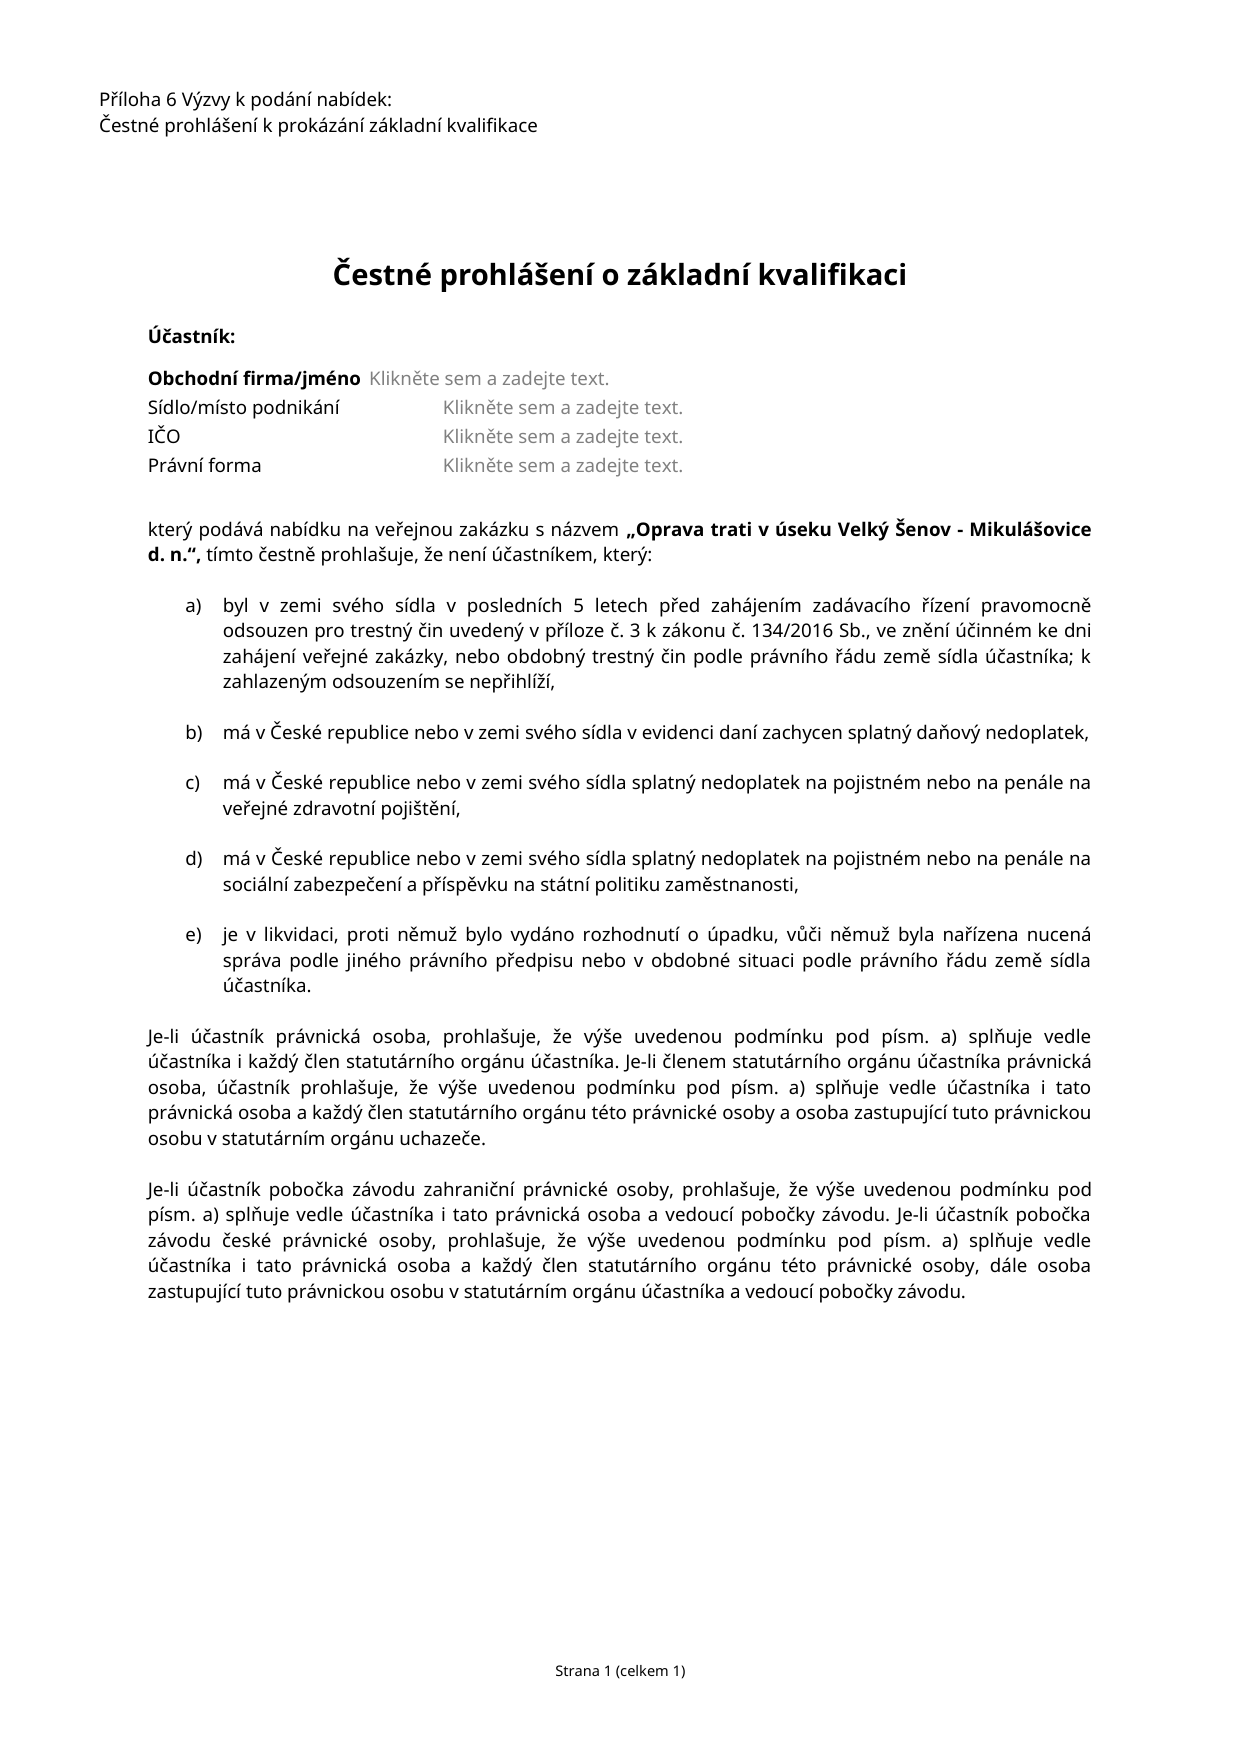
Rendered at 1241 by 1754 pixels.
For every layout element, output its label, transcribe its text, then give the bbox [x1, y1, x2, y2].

text Právní forma [148, 449, 1093, 478]
list je v likvidaci, proti němuž bylo vydáno rozhodnutí o úpadku, vůči němuž byla nařízena nucená správa podle jiného právního předpisu nebo v obdobné situaci podle právního řádu země sídla účastníka. [185, 922, 1093, 998]
text Je-li účastník právnická osoba, prohlašuje, že výše uvedenou podmínku pod písm. a) splňuje vedle účastníka i každý člen statutárního orgánu účastníka. Je-li členem statutárního orgánu účastníka právnická osoba, účastník prohlašuje, že výše uvedenou podmínku pod písm. a) splňuje vedle účastníka i tato právnická osoba a každý člen statutárního orgánu této právnické osoby a osoba zastupující tuto právnickou osobu v statutárním orgánu uchazeče. [148, 1023, 1093, 1151]
text Účastník: [148, 318, 1093, 349]
text IČO [148, 420, 1093, 449]
text Sídlo/místo podnikání [148, 391, 1093, 420]
list byl v zemi svého sídla v posledních 5 letech před zahájením zadávacího řízení pravomocně odsouzen pro trestný čin uvedený v příloze č. 3 k zákonu č. 134/2016 Sb., ve znění účinném ke dni zahájení veřejné zakázky, nebo obdobný trestný čin podle právního řádu země sídla účastníka; k zahlazeným odsouzením se nepřihlíží, [185, 592, 1093, 694]
list má v České republice nebo v zemi svého sídla splatný nedoplatek na pojistném nebo na penále na sociální zabezpečení a příspěvku na státní politiku zaměstnanosti, [185, 846, 1093, 897]
text který podává nabídku na veřejnou zakázku s názvem „Oprava trati v úseku Velký Šenov - Mikulášovice d. n.“, tímto čestně prohlašuje, že není účastníkem, který: [148, 516, 1093, 567]
text Je-li účastník pobočka závodu zahraniční právnické osoby, prohlašuje, že výše uvedenou podmínku pod písm. a) splňuje vedle účastníka i tato právnická osoba a vedoucí pobočky závodu. Je-li účastník pobočka závodu české právnické osoby, prohlašuje, že výše uvedenou podmínku pod písm. a) splňuje vedle účastníka i tato právnická osoba a každý člen statutárního orgánu této právnické osoby, dále osoba zastupující tuto právnickou osobu v statutárním orgánu účastníka a vedoucí pobočky závodu. [148, 1176, 1093, 1304]
list má v České republice nebo v zemi svého sídla splatný nedoplatek na pojistném nebo na penále na veřejné zdravotní pojištění, [185, 769, 1093, 821]
title Čestné prohlášení o základní kvalifikaci [148, 254, 1093, 293]
list má v České republice nebo v zemi svého sídla v evidenci daní zachycen splatný daňový nedoplatek, [185, 719, 1093, 744]
text Obchodní firma/jméno [148, 362, 1093, 391]
